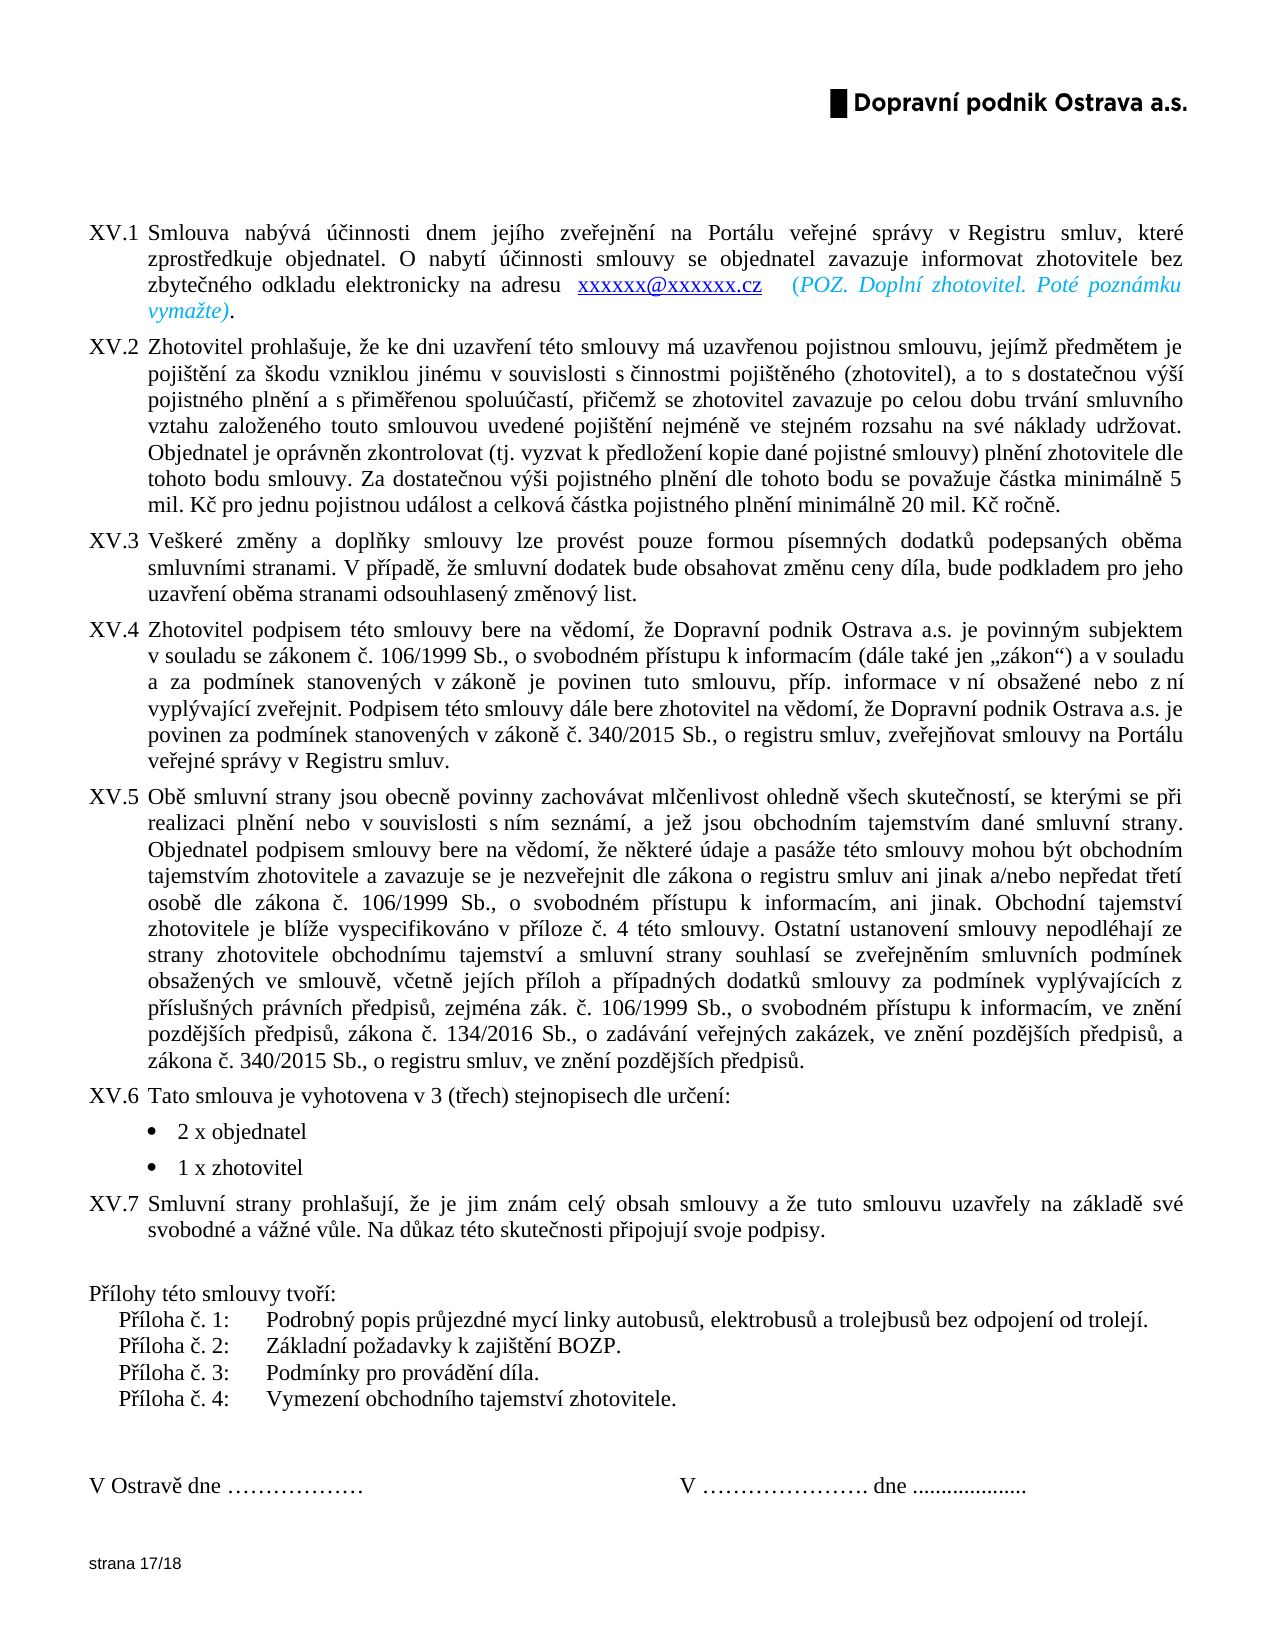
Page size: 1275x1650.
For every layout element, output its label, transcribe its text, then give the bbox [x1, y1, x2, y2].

text Příloha č. 3: Podmínky pro provádění díla. [89, 1359, 1184, 1385]
list 2 x objednatel [148, 1118, 1184, 1144]
list Veškeré změny a doplňky smlouvy lze provést pouze formou písemných dodatků podepsaných oběma smluvními stranami. V případě, že smluvní dodatek bude obsahovat změnu ceny díla, bude podkladem pro jeho uzavření oběma stranami odsouhlasený změnový list. [89, 527, 1184, 606]
text Přílohy této smlouvy tvoří: [89, 1280, 1184, 1306]
text Příloha č. 2: Základní požadavky k zajištění BOZP. [89, 1332, 1184, 1359]
list Zhotovitel prohlašuje, že ke dni uzavření této smlouvy má uzavřenou pojistnou smlouvu, jejímž předmětem je pojištění za škodu vzniklou jinému v souvislosti s činnostmi pojištěného (zhotovitel), a to s dostatečnou výší pojistného plnění a s přiměřenou spoluúčastí, přičemž se zhotovitel zavazuje po celou dobu trvání smluvního vztahu založeného touto smlouvou uvedené pojištění nejméně ve stejném rozsahu na své náklady udržovat. Objednatel je oprávněn zkontrolovat (tj. vyzvat k předložení kopie dané pojistné smlouvy) plnění zhotovitele dle tohoto bodu smlouvy. Za dostatečnou výši pojistného plnění dle tohoto bodu se považuje částka minimálně 5 mil. Kč pro jednu pojistnou událost a celková částka pojistného plnění minimálně 20 mil. Kč ročně. [89, 333, 1184, 518]
list Zhotovitel podpisem této smlouvy bere na vědomí, že Dopravní podnik Ostrava a.s. je povinným subjektem v souladu se zákonem č. 106/1999 Sb., o svobodném přístupu k informacím (dále také jen „zákon“) a v souladu a za podmínek stanovených v zákoně je povinen tuto smlouvu, příp. informace v ní obsažené nebo z ní vyplývající zveřejnit. Podpisem této smlouvy dále bere zhotovitel na vědomí, že Dopravní podnik Ostrava a.s. je povinen za podmínek stanovených v zákoně č. 340/2015 Sb., o registru smluv, zveřejňovat smlouvy na Portálu veřejné správy v Registru smluv. [89, 616, 1184, 774]
text Příloha č. 1: Podrobný popis průjezdné mycí linky autobusů, elektrobusů a trolejbusů bez odpojení od trolejí. [89, 1306, 1184, 1332]
list Obě smluvní strany jsou obecně povinny zachovávat mlčenlivost ohledně všech skutečností, se kterými se při realizaci plnění nebo v souvislosti s ním seznámí, a jež jsou obchodním tajemstvím dané smluvní strany. Objednatel podpisem smlouvy bere na vědomí, že některé údaje a pasáže této smlouvy mohou být obchodním tajemstvím zhotovitele a zavazuje se je nezveřejnit dle zákona o registru smluv ani jinak a/nebo nepředat třetí osobě dle zákona č. 106/1999 Sb., o svobodném přístupu k informacím, ani jinak. Obchodní tajemství zhotovitele je blíže vyspecifikováno v příloze č. 4 této smlouvy. Ostatní ustanovení smlouvy nepodléhají ze strany zhotovitele obchodnímu tajemství a smluvní strany souhlasí se zveřejněním smluvních podmínek obsažených ve smlouvě, včetně jejích příloh a případných dodatků smlouvy za podmínek vyplývajících z příslušných právních předpisů, zejména zák. č. 106/1999 Sb., o svobodném přístupu k informacím, ve znění pozdějších předpisů, zákona č. 134/2016 Sb., o zadávání veřejných zakázek, ve znění pozdějších předpisů, a zákona č. 340/2015 Sb., o registru smluv, ve znění pozdějších předpisů. [89, 783, 1184, 1073]
list Smluvní strany prohlašují, že je jim znám celý obsah smlouvy a že tuto smlouvu uzavřely na základě své svobodné a vážné vůle. Na důkaz této skutečnosti připojují svoje podpisy. [89, 1189, 1184, 1242]
list 1 x zhotovitel [148, 1154, 1184, 1180]
list Smlouva nabývá účinnosti dnem jejího zveřejnění na Portálu veřejné správy v Registru smluv, které zprostředkuje objednatel. O nabytí účinnosti smlouvy se objednatel zavazuje informovat zhotovitele bez zbytečného odkladu elektronicky na adresu xxxxxx@xxxxxx.cz (POZ. Doplní zhotovitel. Poté poznámku vymažte). [89, 218, 1184, 324]
text V Ostravě dne ……………… V …………………. dne .................... [89, 1472, 1184, 1498]
text Příloha č. 4: Vymezení obchodního tajemství zhotovitele. [89, 1385, 1184, 1412]
list Tato smlouva je vyhotovena v 3 (třech) stejnopisech dle určení: [89, 1082, 1184, 1109]
picture [830, 89, 1187, 118]
